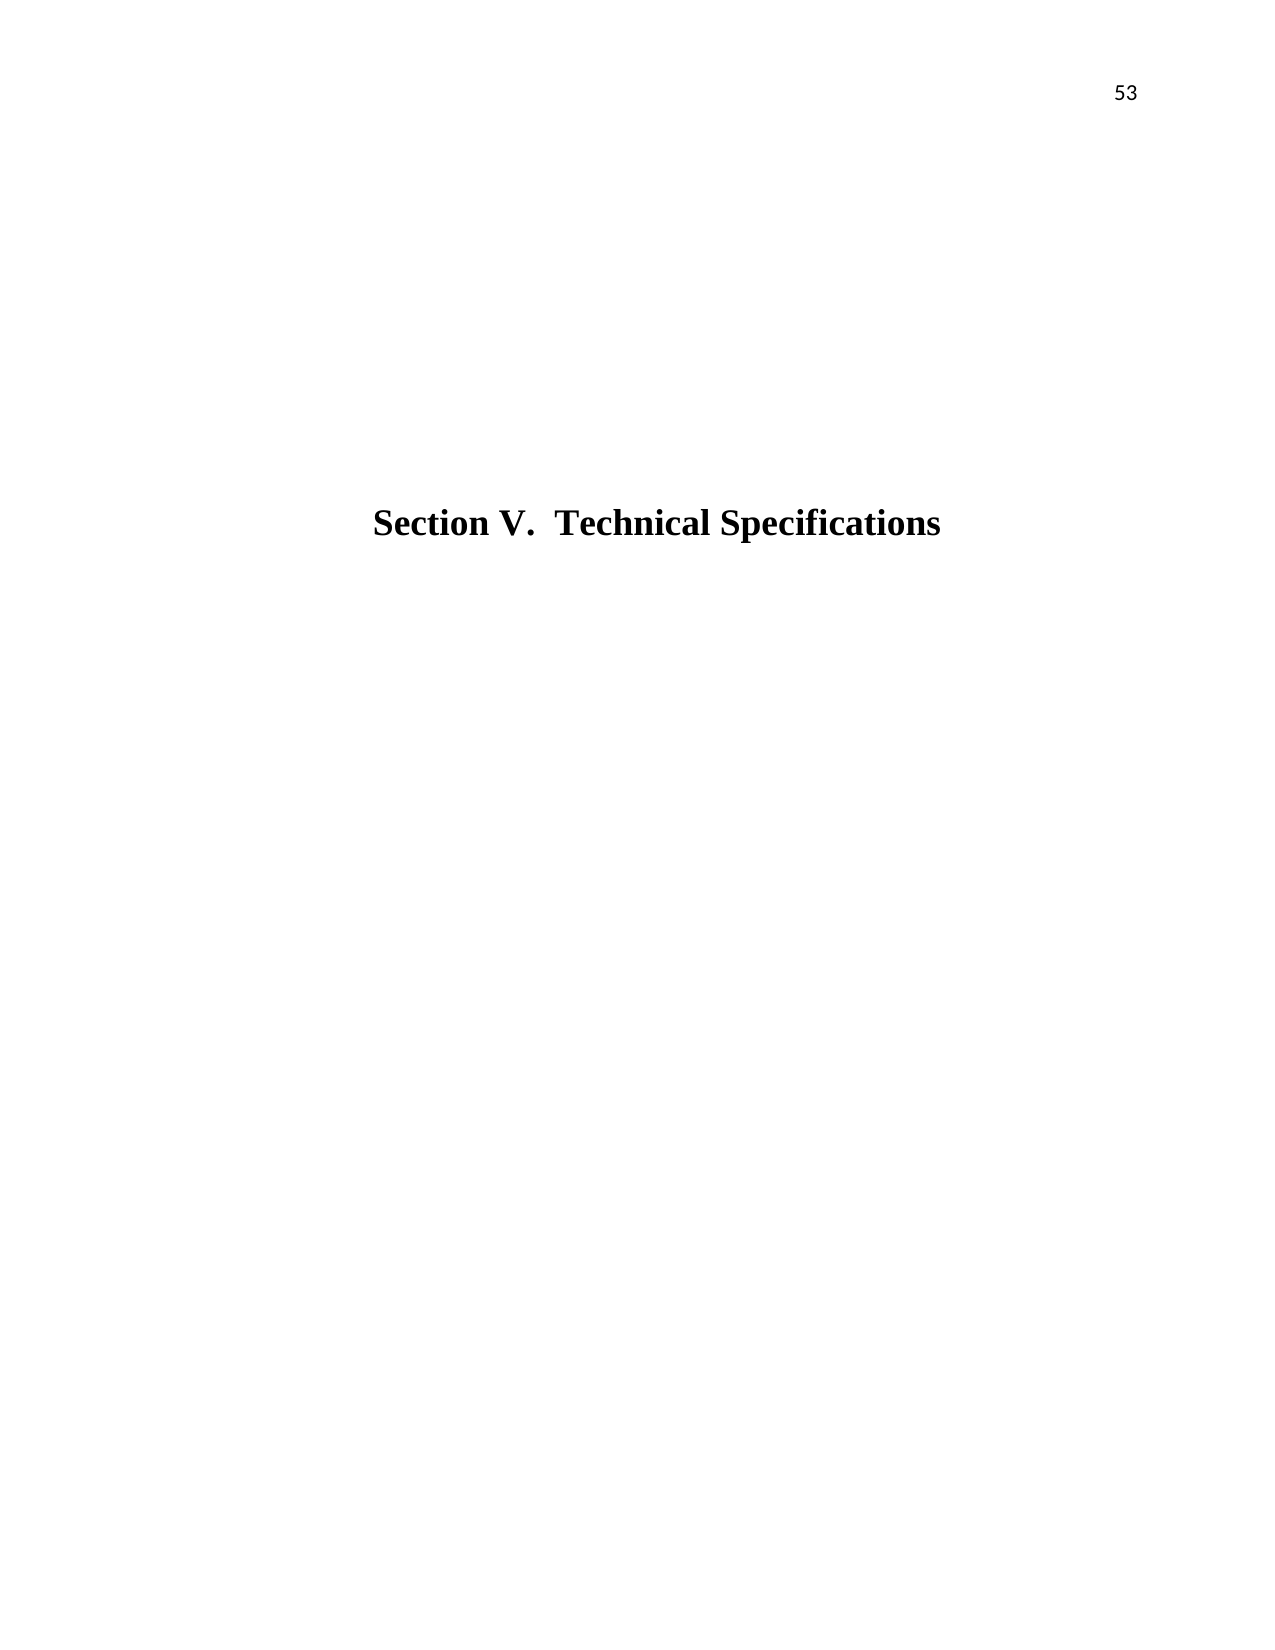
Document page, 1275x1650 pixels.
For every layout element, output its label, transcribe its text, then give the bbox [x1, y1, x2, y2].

text Section V. Technical Specifications [373, 501, 1137, 543]
